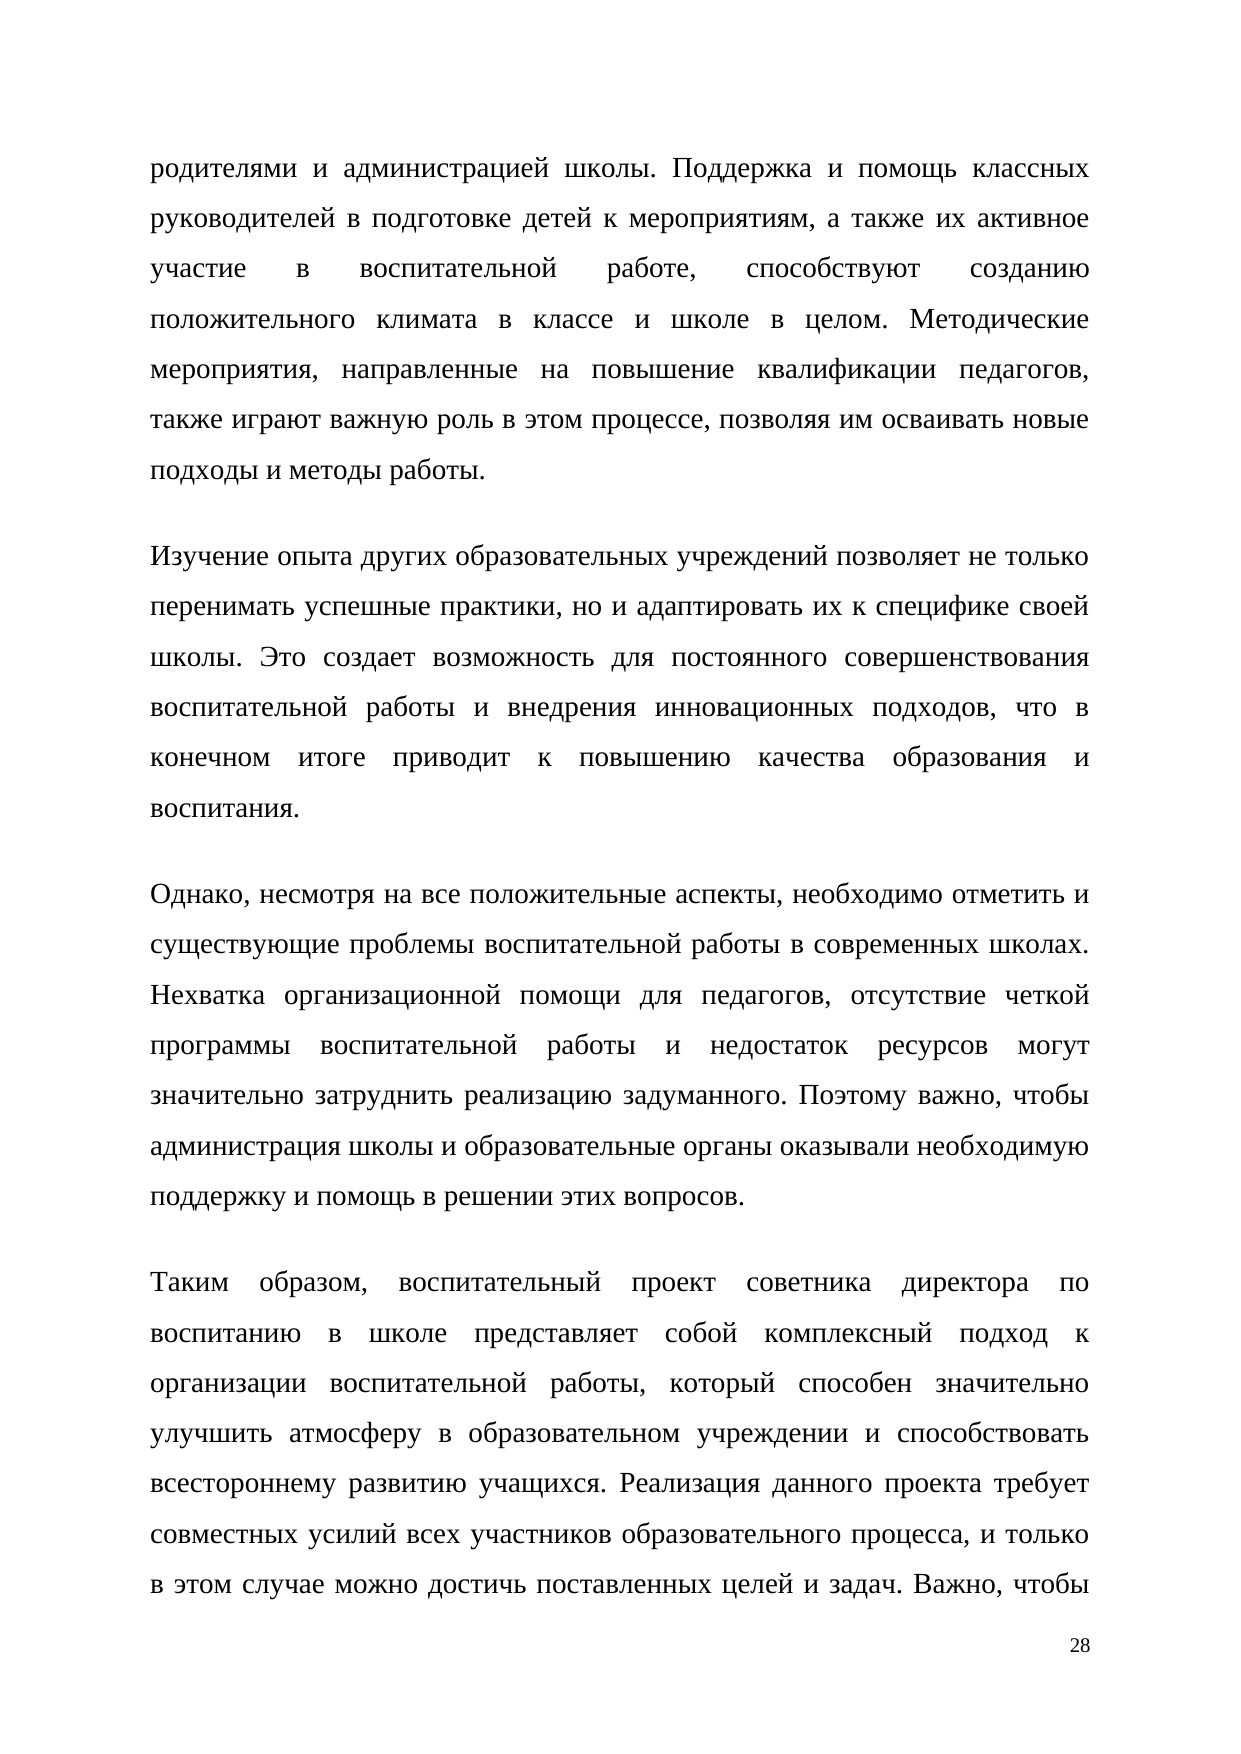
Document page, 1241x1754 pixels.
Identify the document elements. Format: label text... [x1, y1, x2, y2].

text Однако, несмотря на все положительные аспекты, необходимо отметить и существующие проблемы воспитательной работы в современных школах. Нехватка организационной помощи для педагогов, отсутствие четкой программы воспитательной работы и недостаток ресурсов могут значительно затруднить реализацию задуманного. Поэтому важно, чтобы администрация школы и образовательные органы оказывали необходимую поддержку и помощь в решении этих вопросов. [150, 876, 1090, 1212]
text Изучение опыта других образовательных учреждений позволяет не только перенимать успешные практики, но и адаптировать их к специфике своей школы. Это создает возможность для постоянного совершенствования воспитательной работы и внедрения инновационных подходов, что в конечном итоге приводит к повышению качества образования и воспитания. [150, 538, 1090, 823]
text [150, 1264, 1090, 1600]
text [150, 150, 1090, 485]
